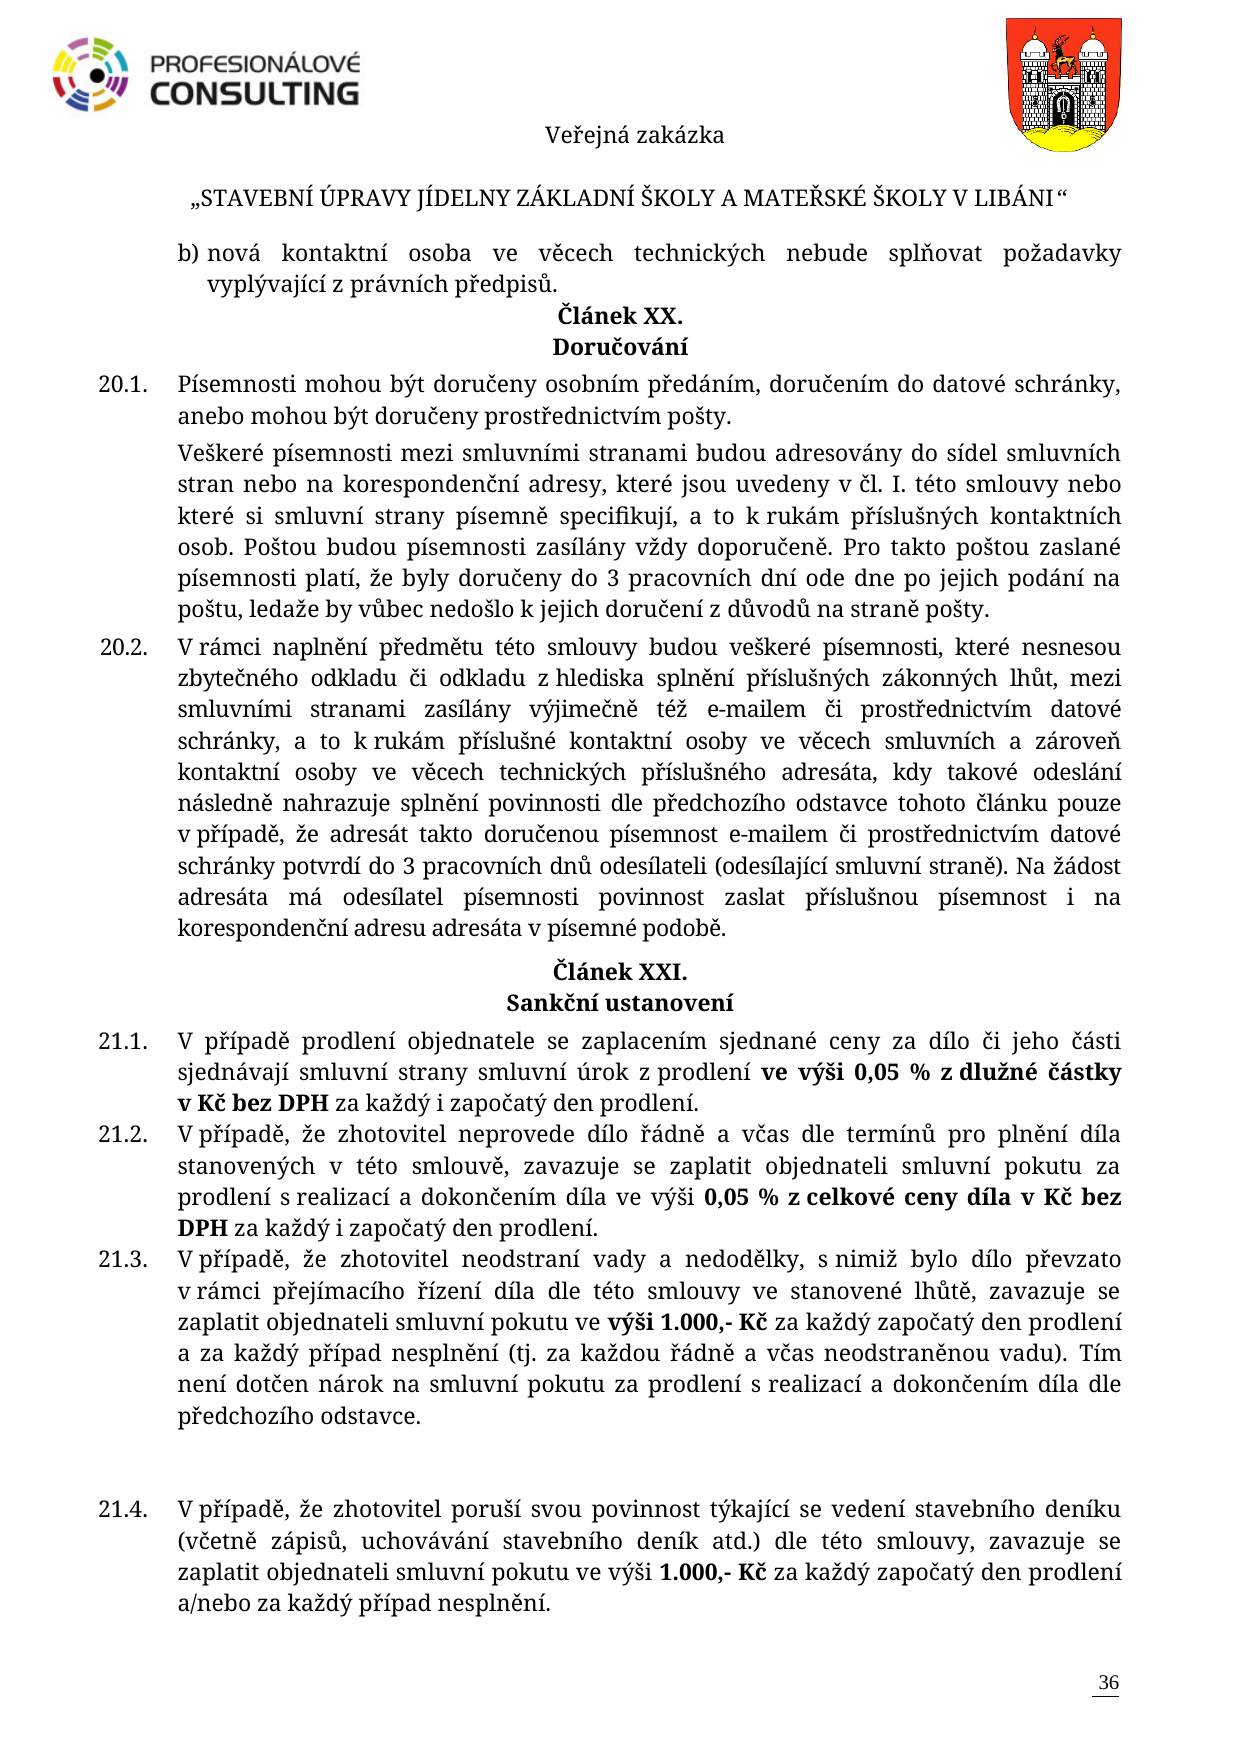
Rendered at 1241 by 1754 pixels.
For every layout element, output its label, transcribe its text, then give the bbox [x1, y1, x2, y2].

list V případě, že zhotovitel neprovede dílo řádně a včas dle termínů pro plnění díla stanovených v této smlouvě, zavazuje se zaplatit objednateli smluvní pokutu za prodlení s realizací a dokončením díla ve výši 0,05 % z celkové ceny díla v Kč bez DPH za každý i započatý den prodlení. [148, 1118, 1122, 1243]
text Článek XX. [118, 299, 1122, 331]
list V případě prodlení objednatele se zaplacením sjednané ceny za dílo či jeho části sjednávají smluvní strany smluvní úrok z prodlení ve výši 0,05 % z dlužné částky v Kč bez DPH za každý i započatý den prodlení. [148, 1024, 1122, 1118]
picture [1005, 18, 1122, 152]
text Doručování [118, 331, 1122, 362]
list nová kontaktní osoba ve věcech technických nebude splňovat požadavky vyplývající z právních předpisů. [177, 237, 1122, 299]
text Sankční ustanovení [118, 987, 1122, 1018]
list Písemnosti mohou být doručeny osobním předáním, doručením do datové schránky, anebo mohou být doručeny prostřednictvím pošty. [148, 368, 1122, 431]
list V případě, že zhotovitel neodstraní vady a nedodělky, s nimiž bylo dílo převzato v rámci přejímacího řízení díla dle této smlouvy ve stanovené lhůtě, zavazuje se zaplatit objednateli smluvní pokutu ve výši 1.000,- Kč za každý započatý den prodlení a za každý případ nesplnění (tj. za každou řádně a včas neodstraněnou vadu). Tím není dotčen nárok na smluvní pokutu za prodlení s realizací a dokončením díla dle předchozího odstavce. [148, 1243, 1122, 1431]
list V rámci naplnění předmětu této smlouvy budou veškeré písemnosti, které nesnesou zbytečného odkladu či odkladu z hlediska splnění příslušných zákonných lhůt, mezi smluvními stranami zasílány výjimečně též e-mailem či prostřednictvím datové schránky, a to k rukám příslušné kontaktní osoby ve věcech smluvních a zároveň kontaktní osoby ve věcech technických příslušného adresáta, kdy takové odeslání následně nahrazuje splnění povinnosti dle předchozího odstavce tohoto článku pouze v případě, že adresát takto doručenou písemnost e-mailem či prostřednictvím datové schránky potvrdí do 3 pracovních dnů odesílateli (odesílající smluvní straně). Na žádost adresáta má odesílatel písemnosti povinnost zaslat příslušnou písemnost i na korespondenční adresu adresáta v písemné podobě. [148, 631, 1122, 943]
text Článek XXI. [118, 956, 1122, 987]
list V případě, že zhotovitel poruší svou povinnost týkající se vedení stavebního deníku (včetně zápisů, uchovávání stavebního deník atd.) dle této smlouvy, zavazuje se zaplatit objednateli smluvní pokutu ve výši 1.000,- Kč za každý započatý den prodlení a/nebo za každý případ nesplnění. [148, 1493, 1122, 1618]
list Veškeré písemnosti mezi smluvními stranami budou adresovány do sídel smluvních stran nebo na korespondenční adresy, které jsou uvedeny v čl. I. této smlouvy nebo které si smluvní strany písemně specifikují, a to k rukám příslušných kontaktních osob. Poštou budou písemnosti zasílány vždy doporučeně. Pro takto poštou zaslané písemnosti platí, že byly doručeny do 3 pracovních dní ode dne po jejich podání na poštu, ledaže by vůbec nedošlo k jejich doručení z důvodů na straně pošty. [177, 437, 1122, 624]
picture [47, 31, 366, 118]
